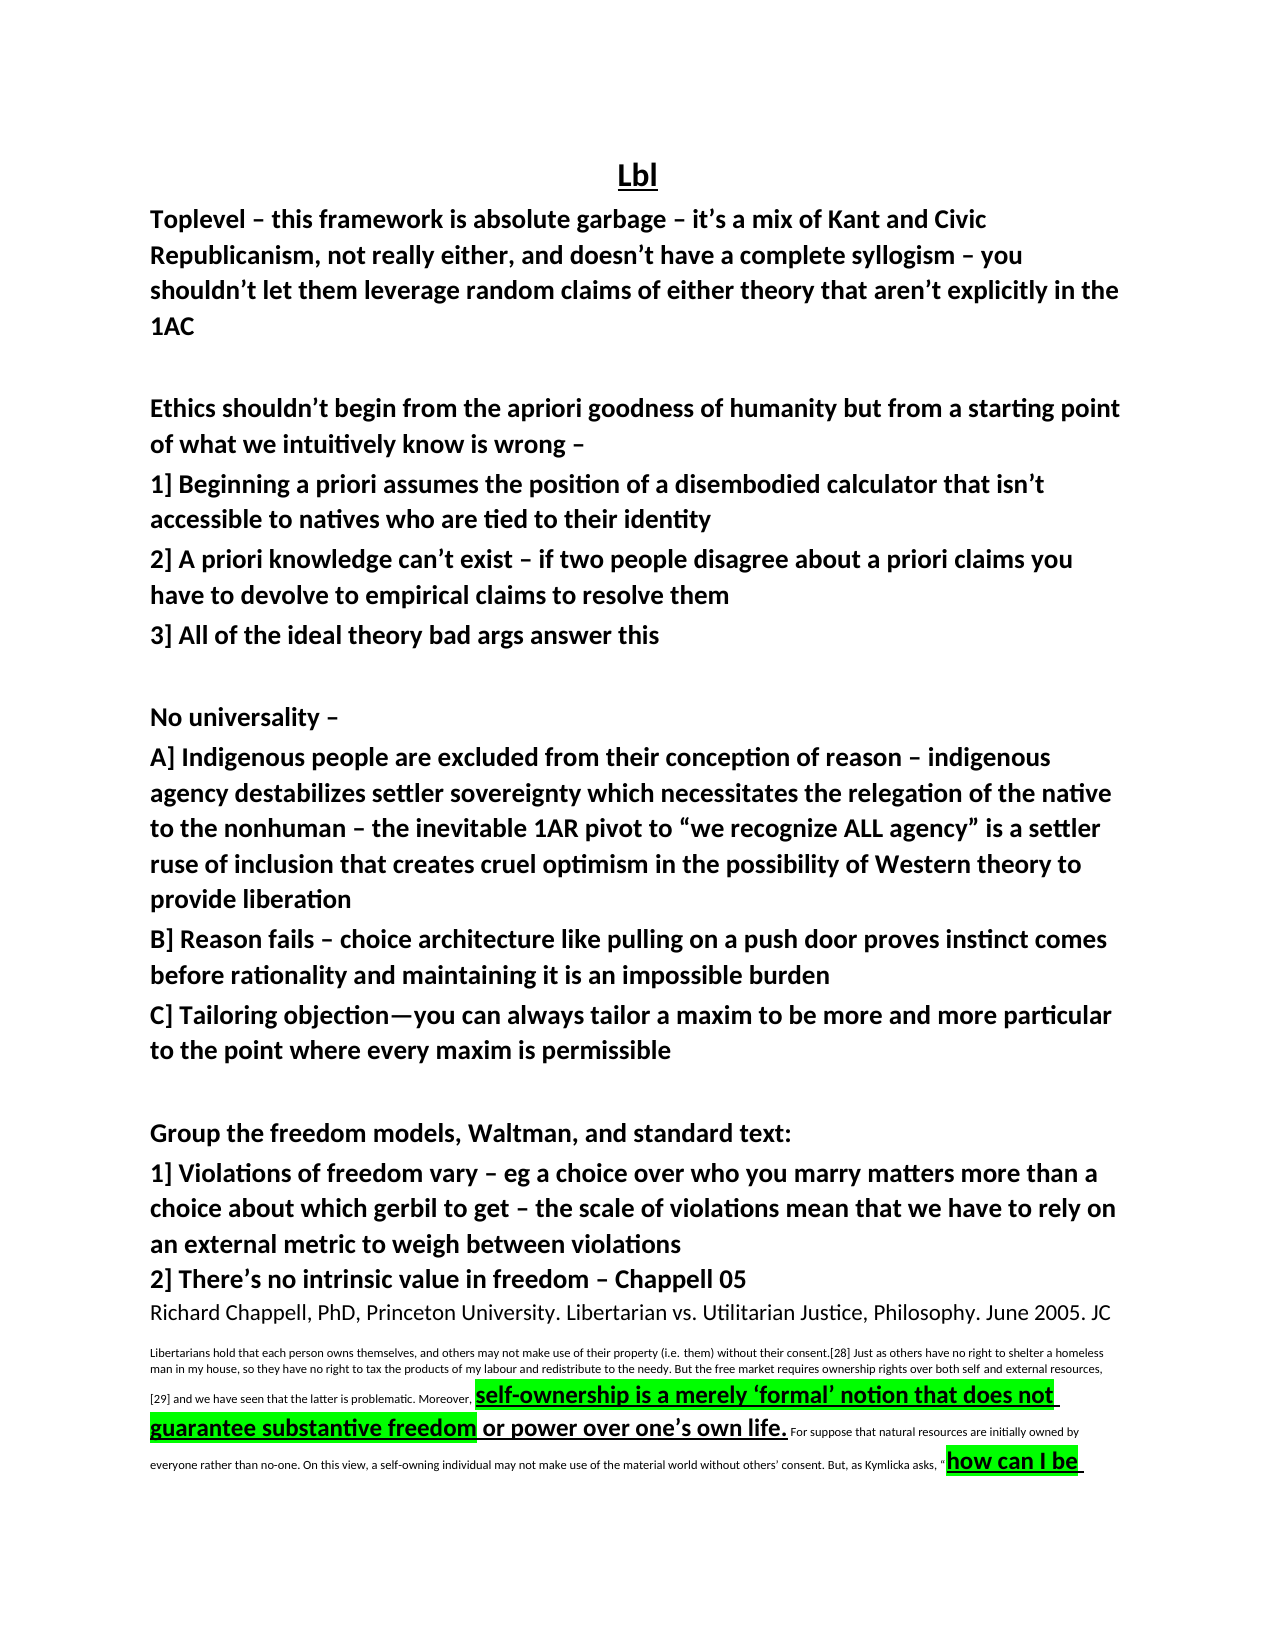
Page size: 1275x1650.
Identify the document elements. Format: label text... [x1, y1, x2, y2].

subtitle 3] All of the ideal theory bad args answer this [150, 618, 1125, 651]
subtitle 2] There’s no intrinsic value in freedom – Chappell 05 [150, 1263, 1125, 1296]
subtitle 1] Violations of freedom vary – eg a choice over who you marry matters more than a choice about which gerbil to get – the scale of violations mean that we have to rely on an external metric to weigh between violations [150, 1156, 1125, 1260]
subtitle C] Tailoring objection—you can always tailor a maxim to be more and more particular to the point where every maxim is permissible [150, 998, 1125, 1067]
subtitle B] Reason fails – choice architecture like pulling on a push door proves instinct comes before rationality and maintaining it is an impossible burden [150, 922, 1125, 991]
subtitle Lbl [150, 154, 1125, 195]
subtitle Toplevel – this framework is absolute garbage – it’s a mix of Kant and Civic Republicanism, not really either, and doesn’t have a complete syllogism – you shouldn’t let them leverage random claims of either theory that aren’t explicitly in the 1AC [150, 202, 1125, 342]
subtitle Ethics shouldn’t begin from the apriori goodness of humanity but from a starting point of what we intuitively know is wrong – [150, 392, 1125, 460]
subtitle Group the freedom models, Waltman, and standard text: [150, 1116, 1125, 1149]
subtitle No universality – [150, 700, 1125, 733]
subtitle A] Indigenous people are excluded from their conception of reason – indigenous agency destabilizes settler sovereignty which necessitates the relegation of the native to the nonhuman – the inevitable 1AR pivot to “we recognize ALL agency” is a settler ruse of inclusion that creates cruel optimism in the possibility of Western theory to provide liberation [150, 740, 1125, 916]
subtitle 2] A priori knowledge can’t exist – if two people disagree about a priori claims you have to devolve to empirical claims to resolve them [150, 542, 1125, 611]
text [150, 1345, 1125, 1476]
subtitle 1] Beginning a priori assumes the position of a disembodied calculator that isn’t accessible to natives who are tied to their identity [150, 467, 1125, 536]
text Richard Chappell, PhD, Princeton University. Libertarian vs. Utilitarian Justice, Philosophy. June 2005. JC [150, 1298, 1125, 1326]
